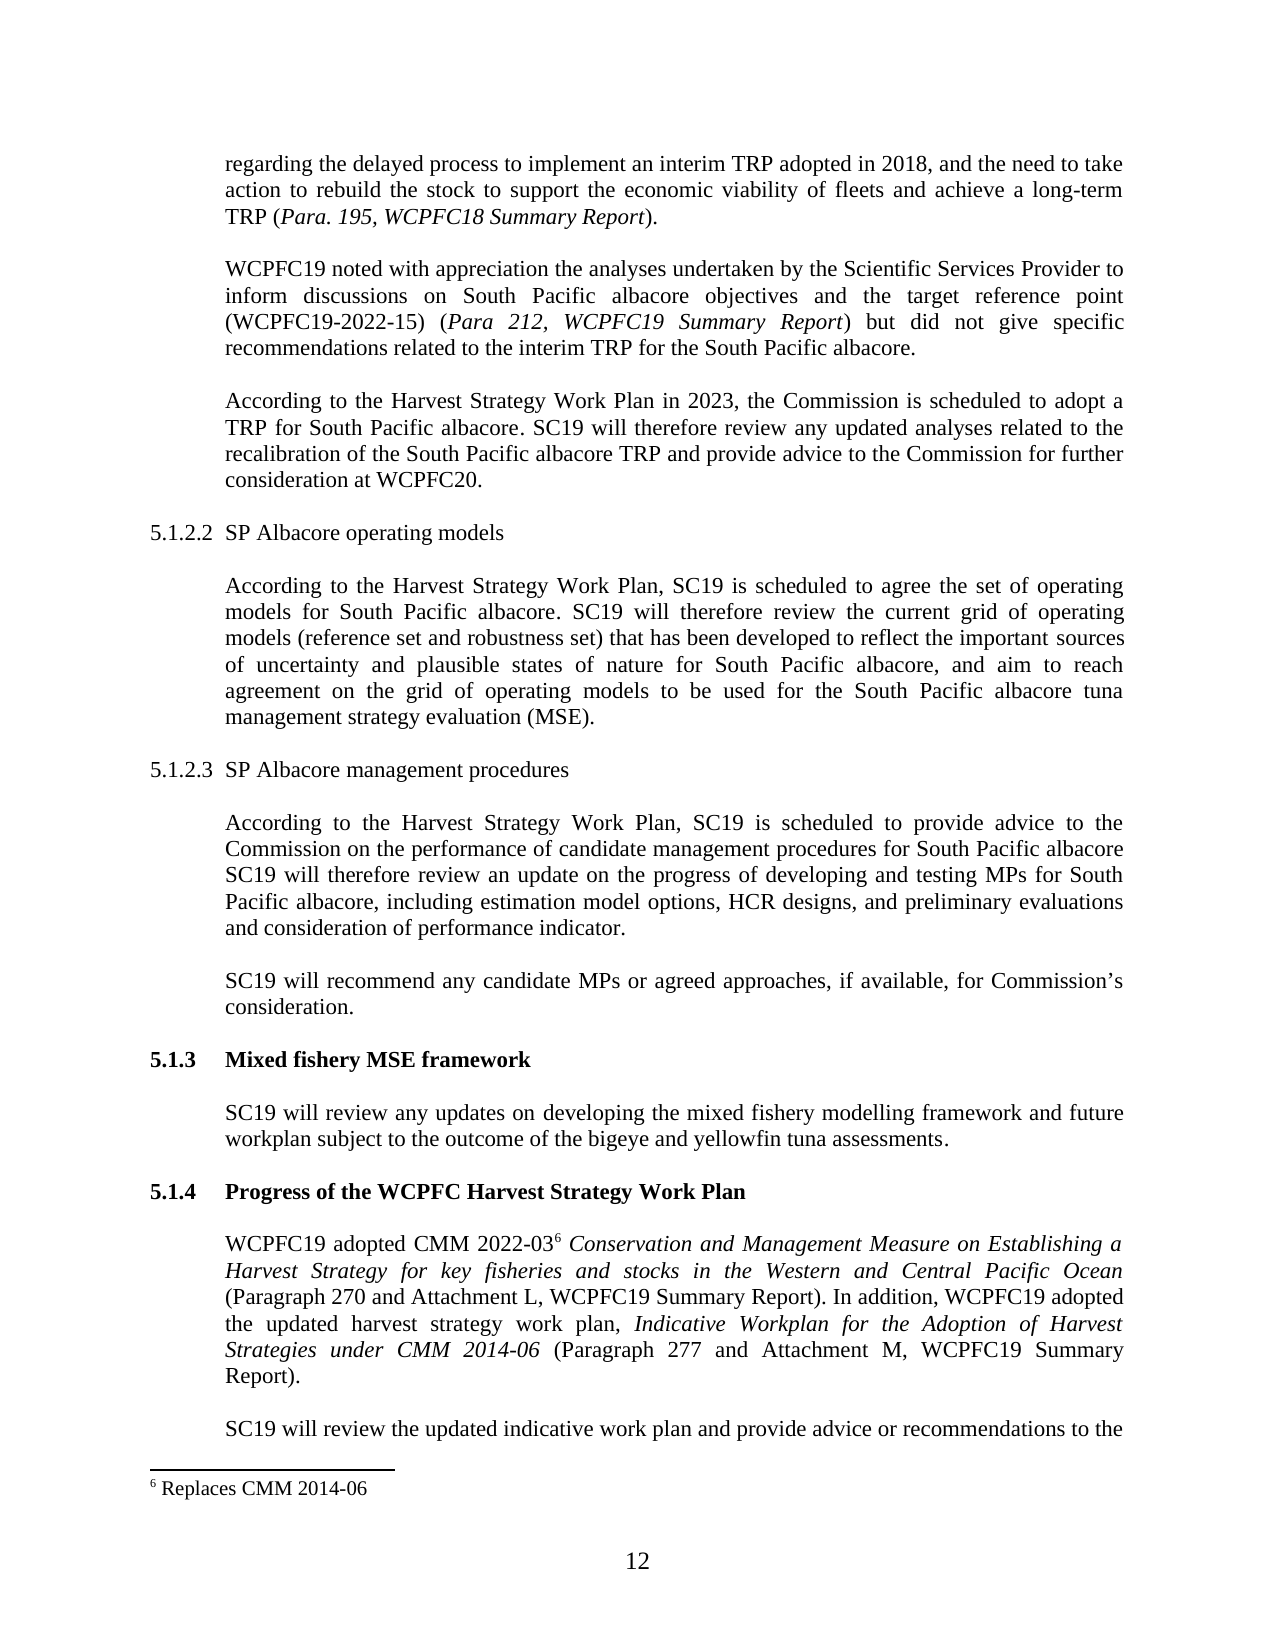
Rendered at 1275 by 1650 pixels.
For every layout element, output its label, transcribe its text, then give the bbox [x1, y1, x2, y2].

list According to the Harvest Strategy Work Plan, SC19 is scheduled to provide advice to the Commission on the performance of candidate management procedures for South Pacific albacore SC19 will therefore review an update on the progress of developing and testing MPs for South Pacific albacore, including estimation model options, HCR designs, and preliminary evaluations and consideration of performance indicator. [225, 809, 1125, 941]
list WCPFC19 noted with appreciation the analyses undertaken by the Scientific Services Provider to inform discussions on South Pacific albacore objectives and the target reference point (WCPFC19-2022-15) (Para 212, WCPFC19 Summary Report) but did not give specific recommendations related to the interim TRP for the South Pacific albacore. [225, 255, 1125, 361]
text WCPFC19 adopted CMM 2022-03 Conservation and Management Measure on Establishing a Harvest Strategy for key fisheries and stocks in the Western and Central Pacific Ocean (Paragraph 270 and Attachment L, WCPFC19 Summary Report). In addition, WCPFC19 adopted the updated harvest strategy work plan, Indicative Workplan for the Adoption of Harvest Strategies under CMM 2014-06 (Paragraph 277 and Attachment M, WCPFC19 Summary Report). [225, 1231, 1125, 1389]
list According to the Harvest Strategy Work Plan, SC19 is scheduled to agree the set of operating models for South Pacific albacore. SC19 will therefore review the current grid of operating models (reference set and robustness set) that has been developed to reflect the important sources of uncertainty and plausible states of nature for South Pacific albacore, and aim to reach agreement on the grid of operating models to be used for the South Pacific albacore tuna management strategy evaluation (MSE). [225, 572, 1125, 730]
list SC19 will recommend any candidate MPs or agreed approaches, if available, for Commission’s consideration. [225, 967, 1125, 1020]
list According to the Harvest Strategy Work Plan in 2023, the Commission is scheduled to adopt a TRP for South Pacific albacore. SC19 will therefore review any updated analyses related to the recalibration of the South Pacific albacore TRP and provide advice to the Commission for further consideration at WCPFC20. [225, 387, 1125, 493]
list Progress of the WCPFC Harvest Strategy Work Plan [150, 1178, 1125, 1204]
list SP Albacore operating models [150, 519, 1125, 545]
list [225, 150, 1125, 229]
list Mixed fishery MSE framework [150, 1046, 1125, 1072]
list SC19 will review any updates on developing the mixed fishery modelling framework and future workplan subject to the outcome of the bigeye and yellowfin tuna assessments. [225, 1099, 1125, 1151]
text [225, 1415, 1125, 1441]
list SP Albacore management procedures [150, 756, 1125, 782]
